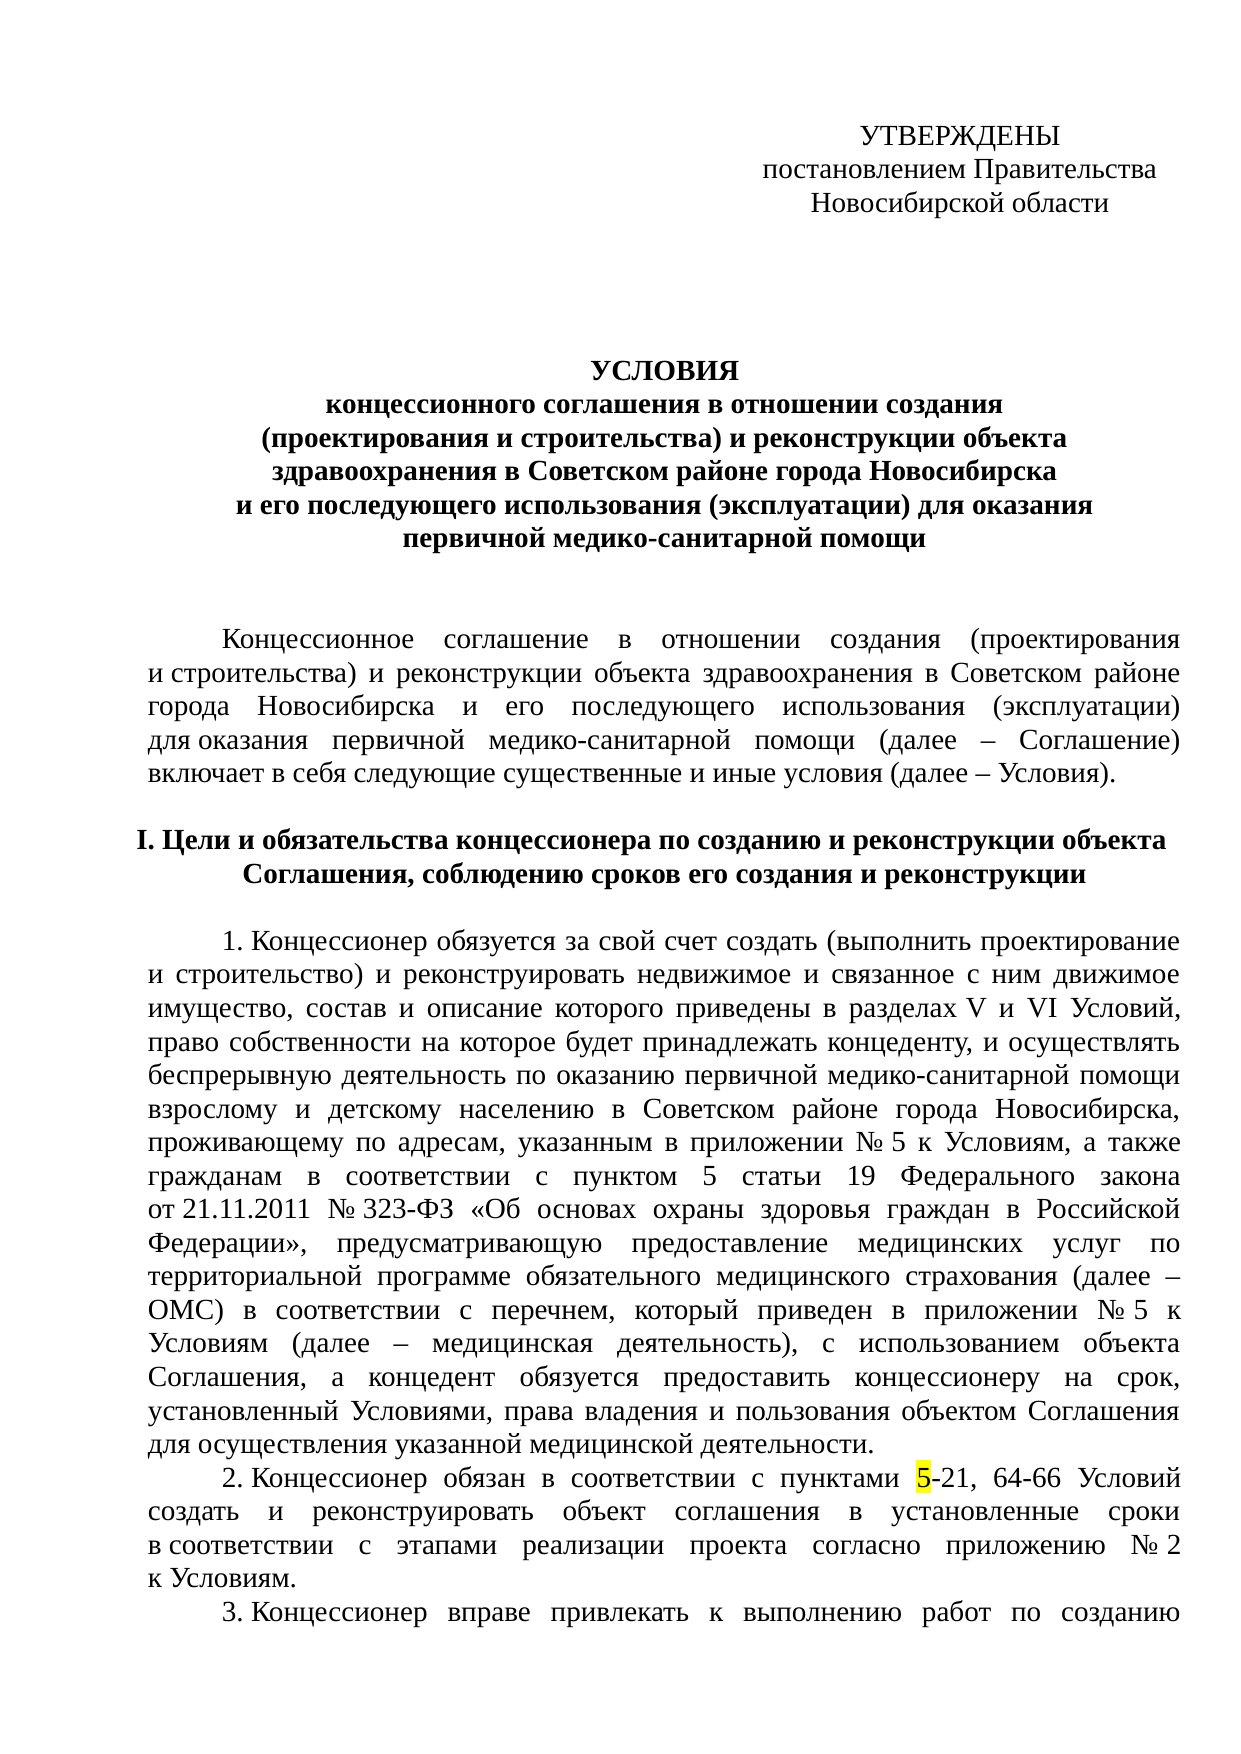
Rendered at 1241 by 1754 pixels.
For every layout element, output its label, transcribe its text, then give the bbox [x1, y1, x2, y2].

list Концессионер обязан в соответствии с пунктами 5-21, 64-66 Условий создать и реконструировать объект соглашения в установленные сроки в соответствии с этапами реализации проекта согласно приложению № 2 к Условиям. [148, 1460, 1181, 1594]
text УСЛОВИЯ [148, 353, 1181, 386]
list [148, 1594, 1181, 1627]
subtitle Цели и обязательства концессионера по созданию и реконструкции объекта Соглашения, соблюдению сроков его создания и реконструкции [148, 822, 1181, 889]
text Концессионное соглашение в отношении создания (проектирования и строительства) и реконструкции объекта здравоохранения в Советском районе города Новосибирска и его последующего использования (эксплуатации) для оказания первичной медико-санитарной помощи (далее – Соглашение) включает в себя следующие существенные и иные условия (далее – Условия). [148, 621, 1181, 789]
text концессионного соглашения в отношении создания (проектирования и строительства) и реконструкции объекта здравоохранения в Советском районе города Новосибирска и его последующего использования (эксплуатации) для оказания первичной медико-санитарной помощи [148, 386, 1181, 554]
list Концессионер обязуется за свой счет создать (выполнить проектирование и строительство) и реконструировать недвижимое и связанное с ним движимое имущество, состав и описание которого приведены в разделах V и VI Условий, право собственности на которое будет принадлежать концеденту, и осуществлять беспрерывную деятельность по оказанию первичной медико-санитарной помощи взрослому и детскому населению в Советском районе города Новосибирска, проживающему по адресам, указанным в приложении № 5 к Условиям, а также гражданам в соответствии с пунктом 5 статьи 19 Федерального закона от 21.11.2011 № 323-ФЗ «Об основах охраны здоровья граждан в Российской Федерации», предусматривающую предоставление медицинских услуг по территориальной программе обязательного медицинского страхования (далее – ОМС) в соответствии с перечнем, который приведен в приложении № 5 к Условиям (далее – медицинская деятельность), с использованием объекта Соглашения, а концедент обязуется предоставить концессионеру на срок, установленный Условиями, права владения и пользования объектом Соглашения для осуществления указанной медицинской деятельности. [148, 923, 1181, 1460]
text постановлением Правительства [738, 152, 1181, 185]
text Новосибирской области [738, 185, 1181, 219]
text УТВЕРЖДЕНЫ [738, 118, 1181, 152]
